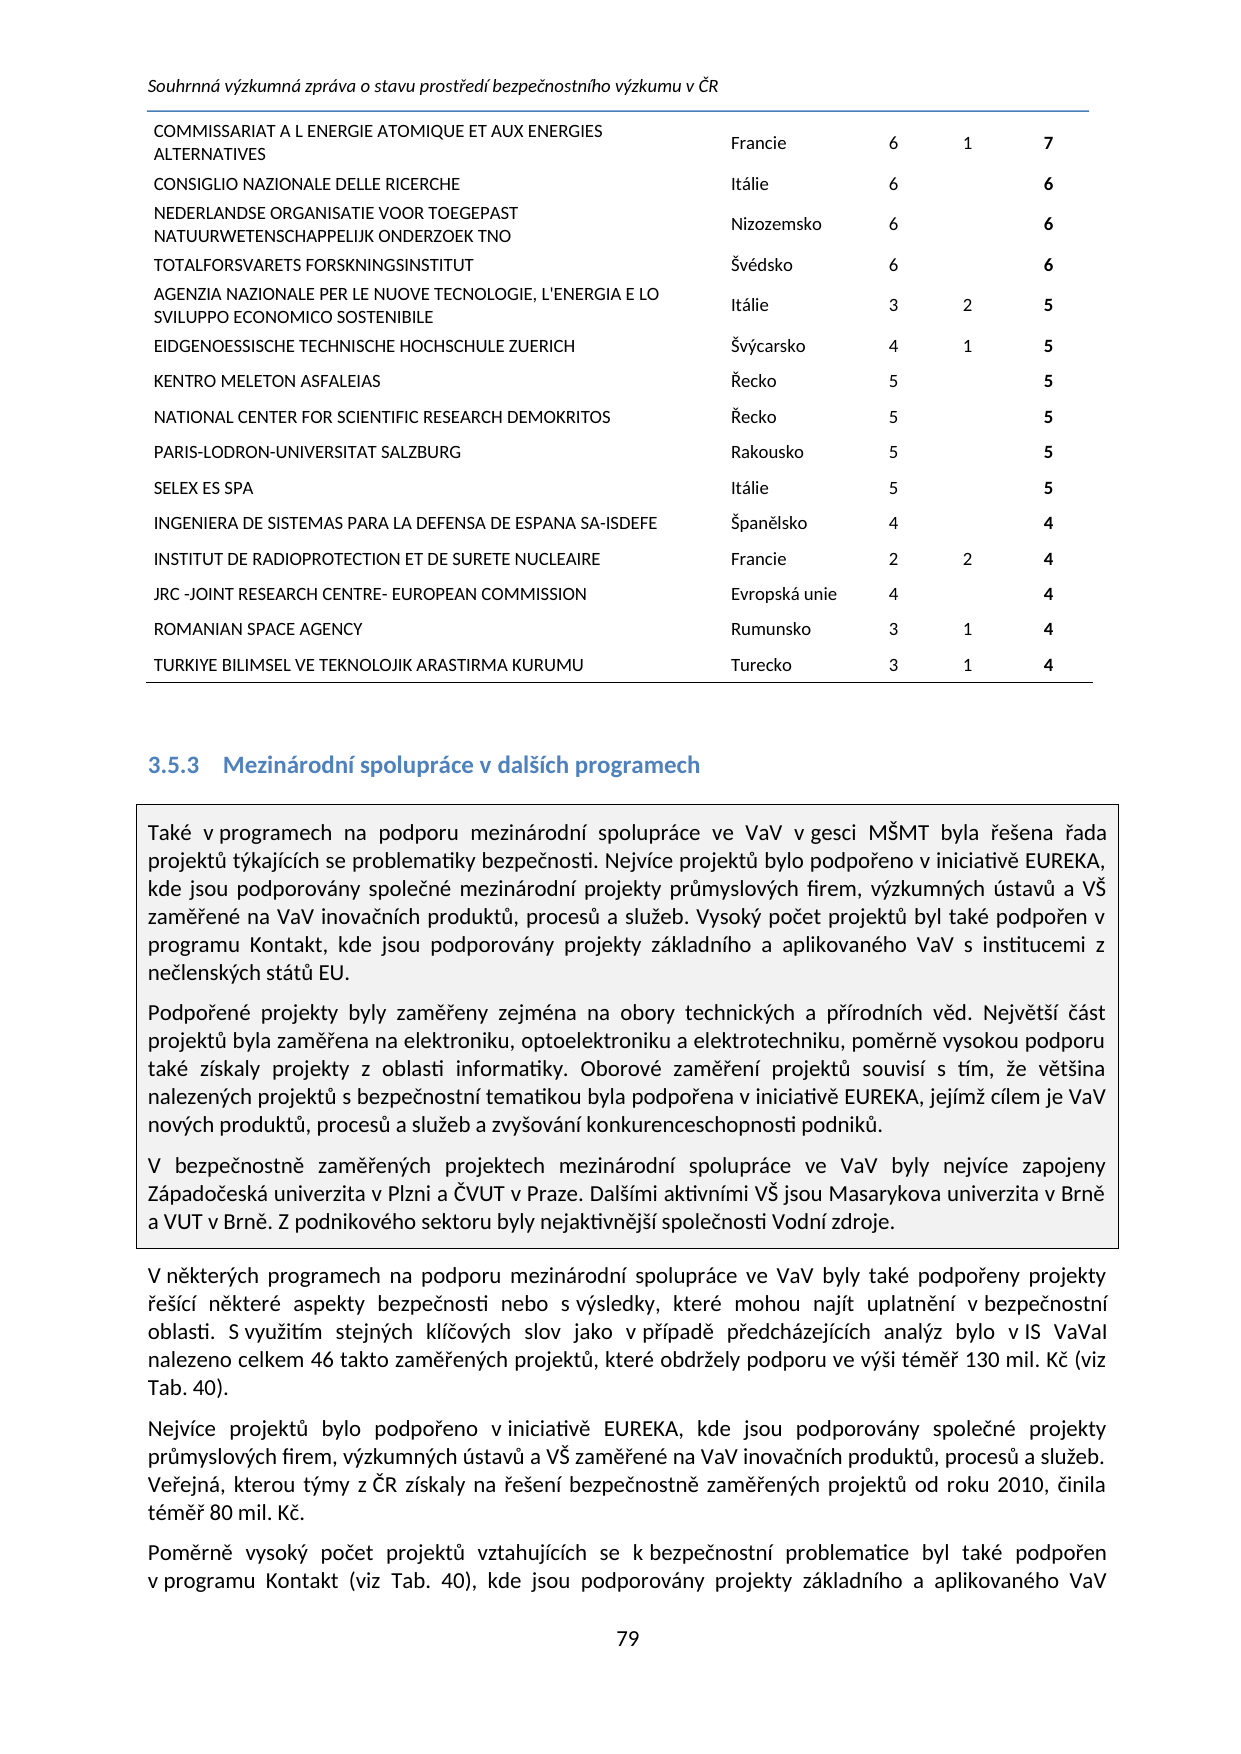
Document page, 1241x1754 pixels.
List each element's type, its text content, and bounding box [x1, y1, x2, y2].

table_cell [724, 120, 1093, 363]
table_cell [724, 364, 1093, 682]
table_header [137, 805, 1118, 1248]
subtitle Mezinárodní spolupráce v dalších programech [148, 749, 1107, 779]
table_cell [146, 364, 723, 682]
text Nejvíce projektů bylo podpořeno v iniciativě EUREKA, kde jsou podporovány společné projekty průmyslových firem, výzkumných ústavů a VŠ zaměřené na VaV inovačních produktů, procesů a služeb. Veřejná, kterou týmy z ČR získaly na řešení bezpečnostně zaměřených projektů od roku 2010, činila téměř 80 mil. Kč. [148, 1414, 1107, 1526]
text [148, 1538, 1107, 1594]
text V některých programech na podporu mezinárodní spolupráce ve VaV byly také podpořeny projekty řešící některé aspekty bezpečnosti nebo s výsledky, které mohou najít uplatnění v bezpečnostní oblasti. S využitím stejných klíčových slov jako v případě předcházejících analýz bylo v IS VaVaI nalezeno celkem 46 takto zaměřených projektů, které obdržely podporu ve výši téměř 130 mil. Kč (viz tab. 40). [148, 1261, 1107, 1401]
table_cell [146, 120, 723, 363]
